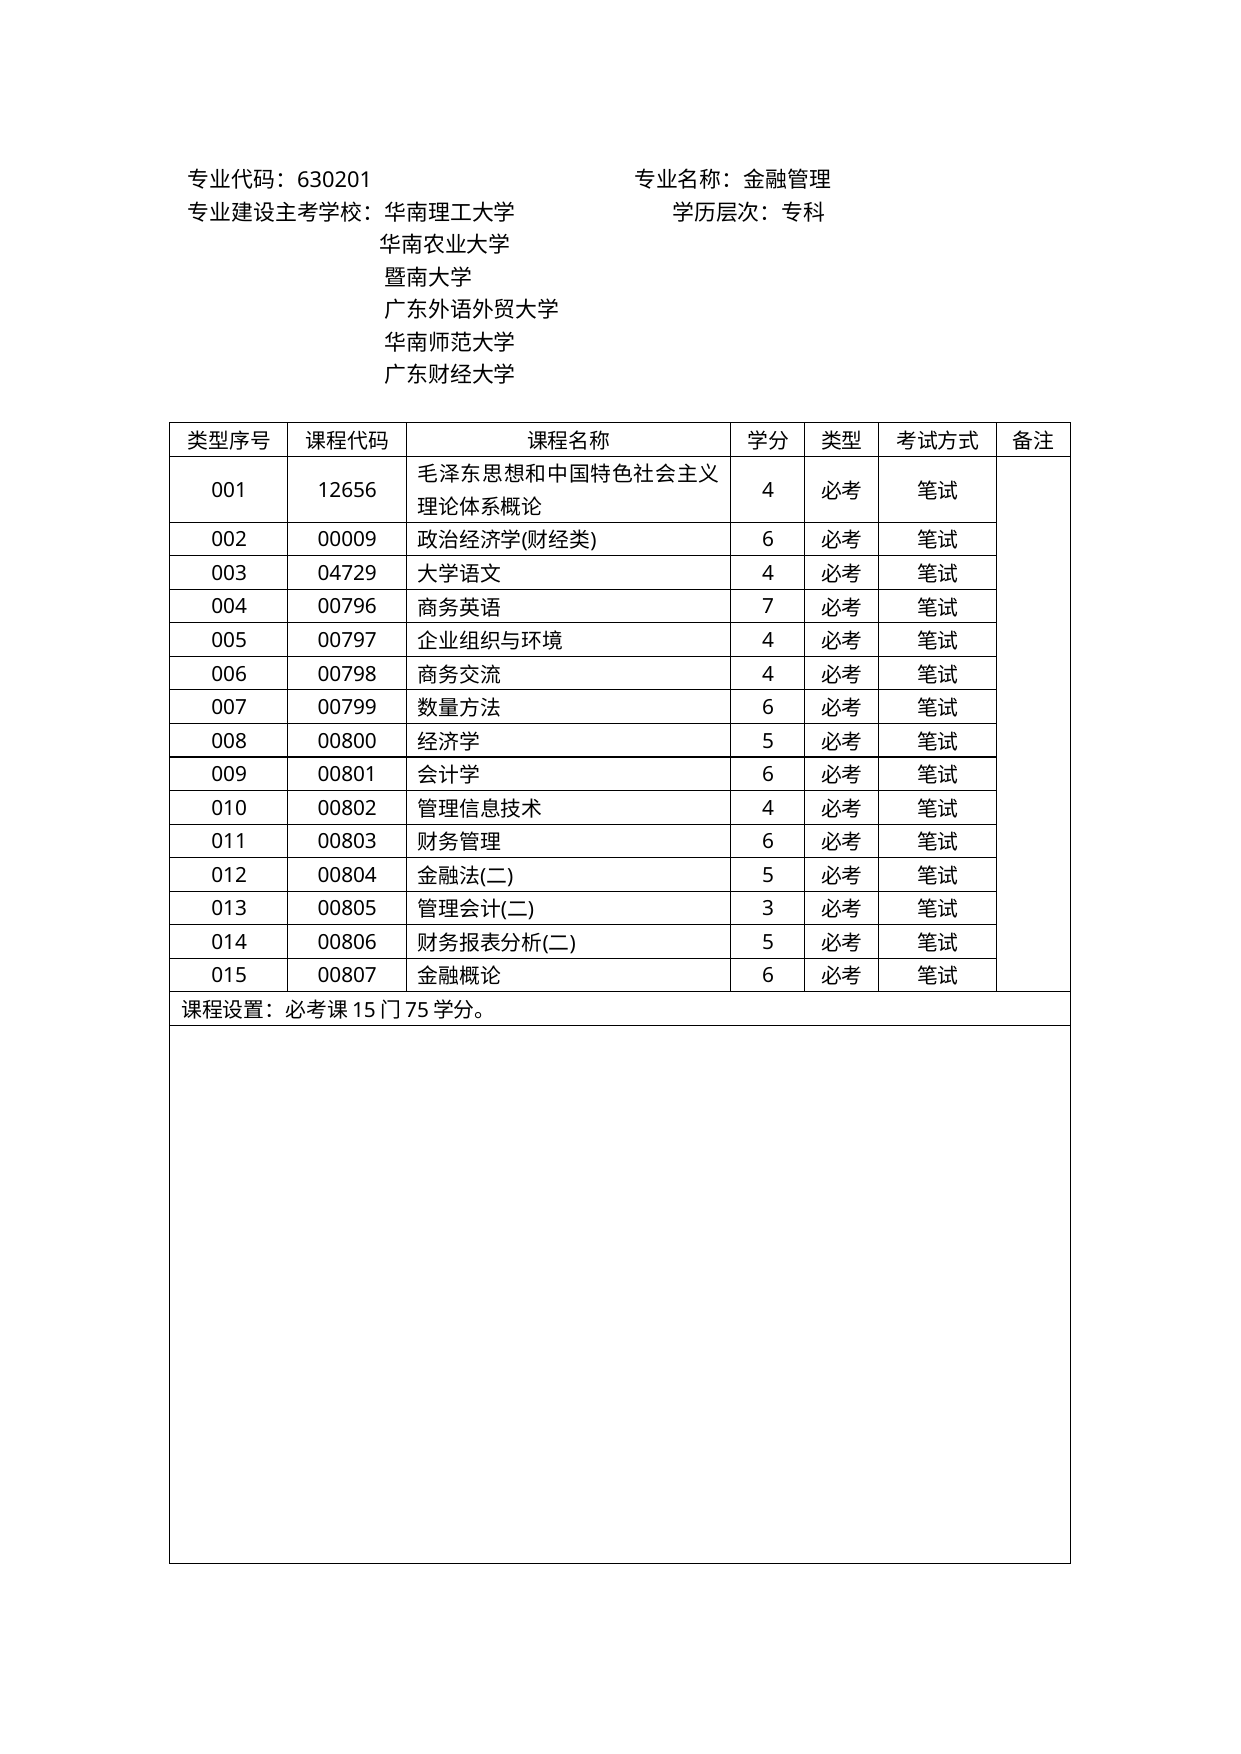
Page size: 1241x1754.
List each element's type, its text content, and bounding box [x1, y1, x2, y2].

table_cell 5 [731, 925, 804, 958]
table_cell 001 [170, 457, 287, 522]
table_cell 笔试 [879, 959, 996, 991]
table_cell 必考 [805, 758, 878, 790]
table_cell 笔试 [879, 925, 996, 958]
table_cell 必考 [805, 825, 878, 857]
table_cell 课程设置：必考课15门75学分。 [170, 992, 1070, 1025]
table_cell 014 [170, 925, 287, 958]
table_cell 00807 [288, 959, 406, 991]
table_cell 009 [170, 758, 287, 790]
table_cell 00799 [288, 690, 406, 723]
table_cell 数量方法 [407, 690, 730, 723]
table_cell 商务英语 [407, 590, 730, 622]
table_cell 5 [731, 724, 804, 756]
text 广东外语外贸大学 [187, 292, 1053, 324]
table_cell 004 [170, 590, 287, 622]
table_header 类型 [805, 423, 878, 456]
table_cell 5 [731, 858, 804, 891]
table_cell 企业组织与环境 [407, 623, 730, 656]
table_cell 6 [731, 825, 804, 857]
table_cell 6 [731, 690, 804, 723]
table_cell 6 [731, 758, 804, 790]
table_cell 必考 [805, 657, 878, 689]
table_cell 4 [731, 657, 804, 689]
text 专业代码：630201 专业名称：金融管理 [187, 162, 1053, 194]
table_header 考试方式 [879, 423, 996, 456]
table_cell 笔试 [879, 523, 996, 555]
table_cell 笔试 [879, 623, 996, 656]
table_cell 00797 [288, 623, 406, 656]
table_cell 经济学 [407, 724, 730, 756]
table_cell 必考 [805, 959, 878, 991]
table_cell 005 [170, 623, 287, 656]
table_cell 003 [170, 556, 287, 589]
table_cell [997, 457, 1070, 991]
table_cell 006 [170, 657, 287, 689]
table_cell 必考 [805, 925, 878, 958]
table_cell 04729 [288, 556, 406, 589]
table_cell 00806 [288, 925, 406, 958]
text 暨南大学 [187, 259, 1053, 292]
table_cell 3 [731, 892, 804, 924]
table_cell 笔试 [879, 758, 996, 790]
table_cell 必考 [805, 523, 878, 555]
text 专业建设主考学校：华南理工大学 学历层次：专科 [187, 194, 1053, 227]
table_cell 商务交流 [407, 657, 730, 689]
table_cell 笔试 [879, 892, 996, 924]
table_cell 毛泽东思想和中国特色社会主义理论体系概论 [407, 457, 730, 522]
table_cell 00798 [288, 657, 406, 689]
table_cell 00804 [288, 858, 406, 891]
table_cell 必考 [805, 590, 878, 622]
table_cell 会计学 [407, 758, 730, 790]
table_cell 013 [170, 892, 287, 924]
table_cell 010 [170, 791, 287, 823]
table_cell 6 [731, 959, 804, 991]
table_cell 00800 [288, 724, 406, 756]
table_cell 管理信息技术 [407, 791, 730, 823]
table_cell 00803 [288, 825, 406, 857]
table_cell 7 [731, 590, 804, 622]
table_cell 012 [170, 858, 287, 891]
table_cell 政治经济学(财经类) [407, 523, 730, 555]
table_header 课程名称 [407, 423, 730, 456]
text 华南农业大学 [187, 227, 1053, 259]
table_cell 4 [731, 457, 804, 522]
table_cell 00805 [288, 892, 406, 924]
table_cell 金融法(二) [407, 858, 730, 891]
table_cell 大学语文 [407, 556, 730, 589]
table_cell 笔试 [879, 590, 996, 622]
table_cell 必考 [805, 690, 878, 723]
table_cell 4 [731, 623, 804, 656]
table_cell 管理会计(二) [407, 892, 730, 924]
table_cell 008 [170, 724, 287, 756]
table_cell 笔试 [879, 791, 996, 823]
table_cell 必考 [805, 724, 878, 756]
table_cell 笔试 [879, 858, 996, 891]
table_cell 011 [170, 825, 287, 857]
table_cell 4 [731, 791, 804, 823]
table_cell 笔试 [879, 657, 996, 689]
table_header 类型序号 [170, 423, 287, 456]
table_cell 00801 [288, 758, 406, 790]
table_cell 笔试 [879, 690, 996, 723]
table_cell 002 [170, 523, 287, 555]
table_cell 必考 [805, 791, 878, 823]
table_cell 金融概论 [407, 959, 730, 991]
table_cell 00796 [288, 590, 406, 622]
table_cell 财务管理 [407, 825, 730, 857]
table_cell [170, 1026, 1070, 1563]
table_cell 015 [170, 959, 287, 991]
table_cell 00009 [288, 523, 406, 555]
table_cell 必考 [805, 623, 878, 656]
table_header 学分 [731, 423, 804, 456]
table_cell 6 [731, 523, 804, 555]
table_cell 00802 [288, 791, 406, 823]
text 广东财经大学 [187, 357, 1053, 389]
table_header 备注 [997, 423, 1070, 456]
text 华南师范大学 [187, 324, 1053, 357]
table_cell 笔试 [879, 556, 996, 589]
table_cell 笔试 [879, 724, 996, 756]
table_cell 笔试 [879, 825, 996, 857]
table_cell 12656 [288, 457, 406, 522]
table_cell 必考 [805, 457, 878, 522]
table_cell 必考 [805, 892, 878, 924]
table_cell 财务报表分析(二) [407, 925, 730, 958]
table_cell 笔试 [879, 457, 996, 522]
table_cell 必考 [805, 556, 878, 589]
table_cell 4 [731, 556, 804, 589]
table_cell 必考 [805, 858, 878, 891]
table_cell 007 [170, 690, 287, 723]
table_header 课程代码 [288, 423, 406, 456]
